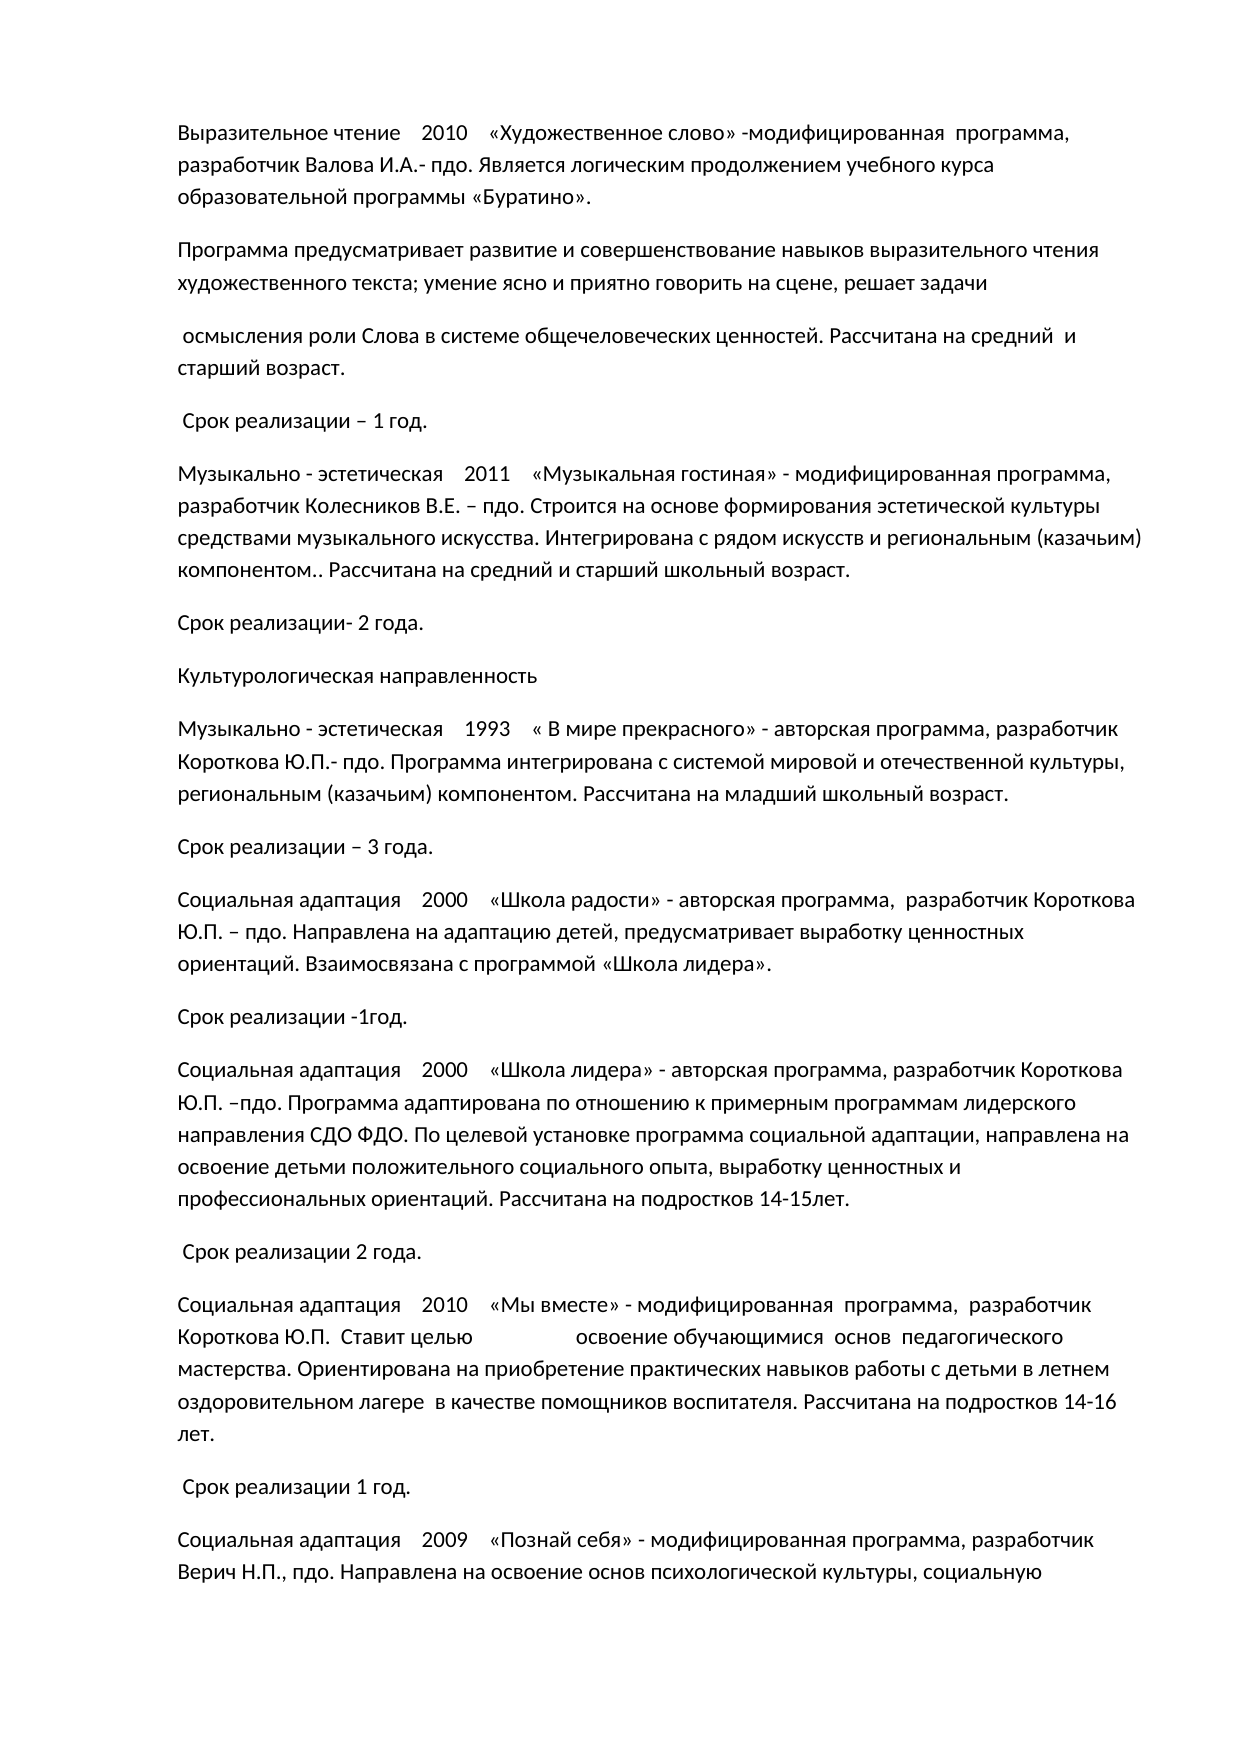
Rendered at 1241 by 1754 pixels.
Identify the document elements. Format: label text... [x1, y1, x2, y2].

text Срок реализации 2 года. [177, 1237, 1152, 1265]
text Срок реализации 1 год. [177, 1472, 1152, 1500]
text Программа предусматривает развитие и совершенствование навыков выразительного чтения художественного текста; умение ясно и приятно говорить на сцене, решает задачи [177, 236, 1152, 296]
text Выразительное чтение 2010 «Художественное слово» -модифицированная программа, разработчик Валова И.А.- пдо. Является логическим продолжением учебного курса образовательной программы «Буратино». [177, 118, 1152, 211]
text Социальная адаптация 2000 «Школа лидера» - авторская программа, разработчик Короткова Ю.П. –пдо. Программа адаптирована по отношению к примерным программам лидерского направления СДО ФДО. По целевой установке программа социальной адаптации, направлена на освоение детьми положительного социального опыта, выработку ценностных и профессиональных ориентаций. Рассчитана на подростков 14-15лет. [177, 1055, 1152, 1212]
text Культурологическая направленность [177, 662, 1152, 689]
text осмысления роли Слова в системе общечеловеческих ценностей. Рассчитана на средний и старший возраст. [177, 321, 1152, 381]
text Срок реализации -1год. [177, 1002, 1152, 1030]
text Музыкально - эстетическая 2011 «Музыкальная гостиная» - модифицированная программа, разработчик Колесников В.Е. – пдо. Строится на основе формирования эстетической культуры средствами музыкального искусства. Интегрирована с рядом искусств и региональным (казачьим) компонентом.. Рассчитана на средний и старший школьный возраст. [177, 459, 1152, 583]
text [177, 1525, 1152, 1585]
text Музыкально - эстетическая 1993 « В мире прекрасного» - авторская программа, разработчик Короткова Ю.П.- пдо. Программа интегрирована с системой мировой и отечественной культуры, региональным (казачьим) компонентом. Рассчитана на младший школьный возраст. [177, 714, 1152, 807]
text Срок реализации – 1 год. [177, 406, 1152, 434]
text Срок реализации – 3 года. [177, 832, 1152, 860]
text Социальная адаптация 2000 «Школа радости» - авторская программа, разработчик Короткова Ю.П. – пдо. Направлена на адаптацию детей, предусматривает выработку ценностных ориентаций. Взаимосвязана с программой «Школа лидера». [177, 885, 1152, 977]
text Социальная адаптация 2010 «Мы вместе» - модифицированная программа, разработчик Короткова Ю.П. Ставит целью освоение обучающимися основ педагогического мастерства. Ориентирована на приобретение практических навыков работы с детьми в летнем оздоровительном лагере в качестве помощников воспитателя. Рассчитана на подростков 14-16 лет. [177, 1290, 1152, 1447]
text Срок реализации- 2 года. [177, 608, 1152, 637]
